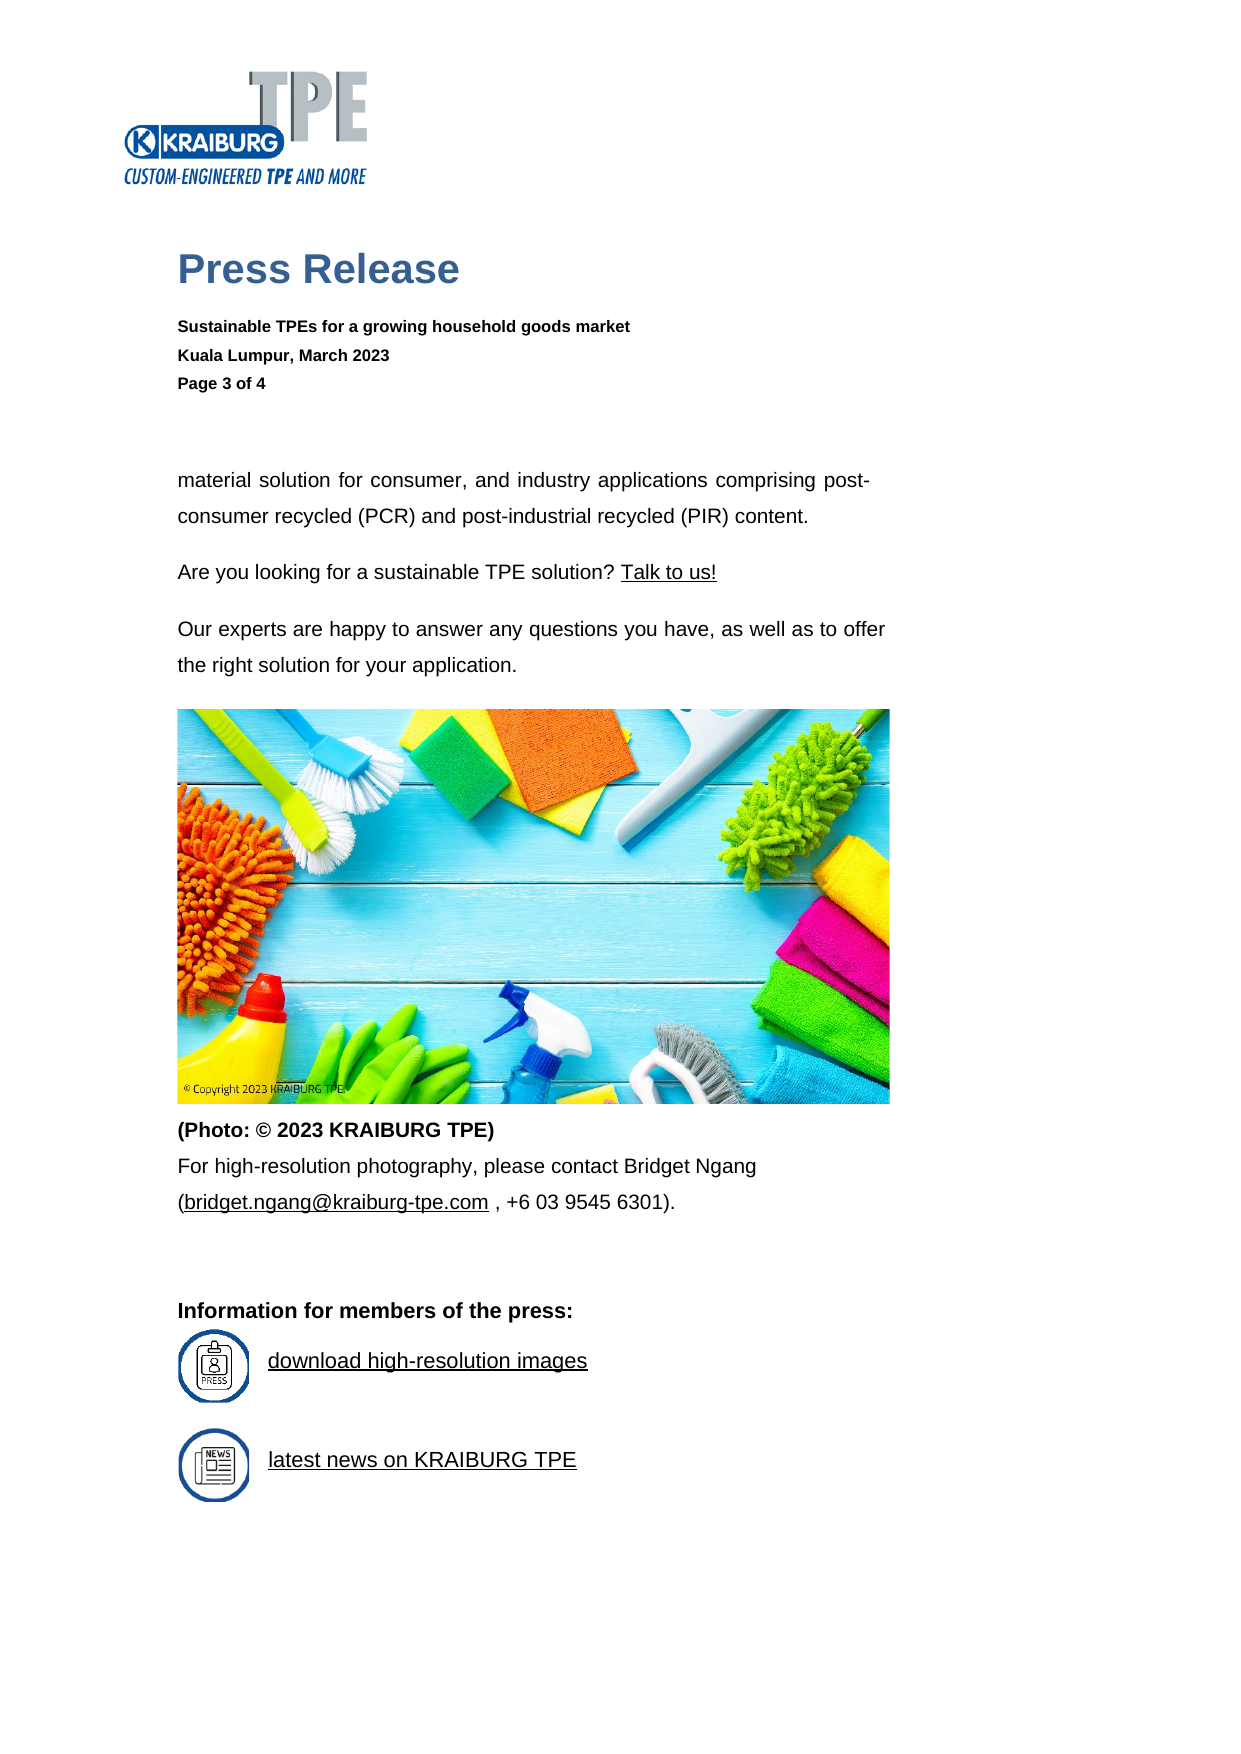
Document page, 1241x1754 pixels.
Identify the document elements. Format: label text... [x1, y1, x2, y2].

picture [673, 1098, 688, 1104]
text latest news on KRAIBURG TPE [249, 1447, 886, 1472]
text For high-resolution photography, please contact Bridget Ngang (bridget.ngang@kraiburg-tpe.com , +6 03 9545 6301). [177, 1154, 886, 1214]
picture [877, 1093, 885, 1098]
picture [112, 55, 379, 200]
text Information for members of the press: [177, 1298, 886, 1323]
text Our experts are happy to answer any questions you have, as well as to offer the right solution for your application. [177, 617, 886, 677]
picture [786, 1071, 793, 1077]
text (Photo: © 2023 KRAIBURG TPE) [177, 1118, 886, 1142]
text Are you looking for a sustainable TPE solution? Talk to us! [177, 560, 886, 584]
picture [177, 709, 890, 1104]
text download high-resolution images [249, 1347, 886, 1373]
picture [176, 1329, 249, 1401]
picture [177, 1428, 249, 1501]
